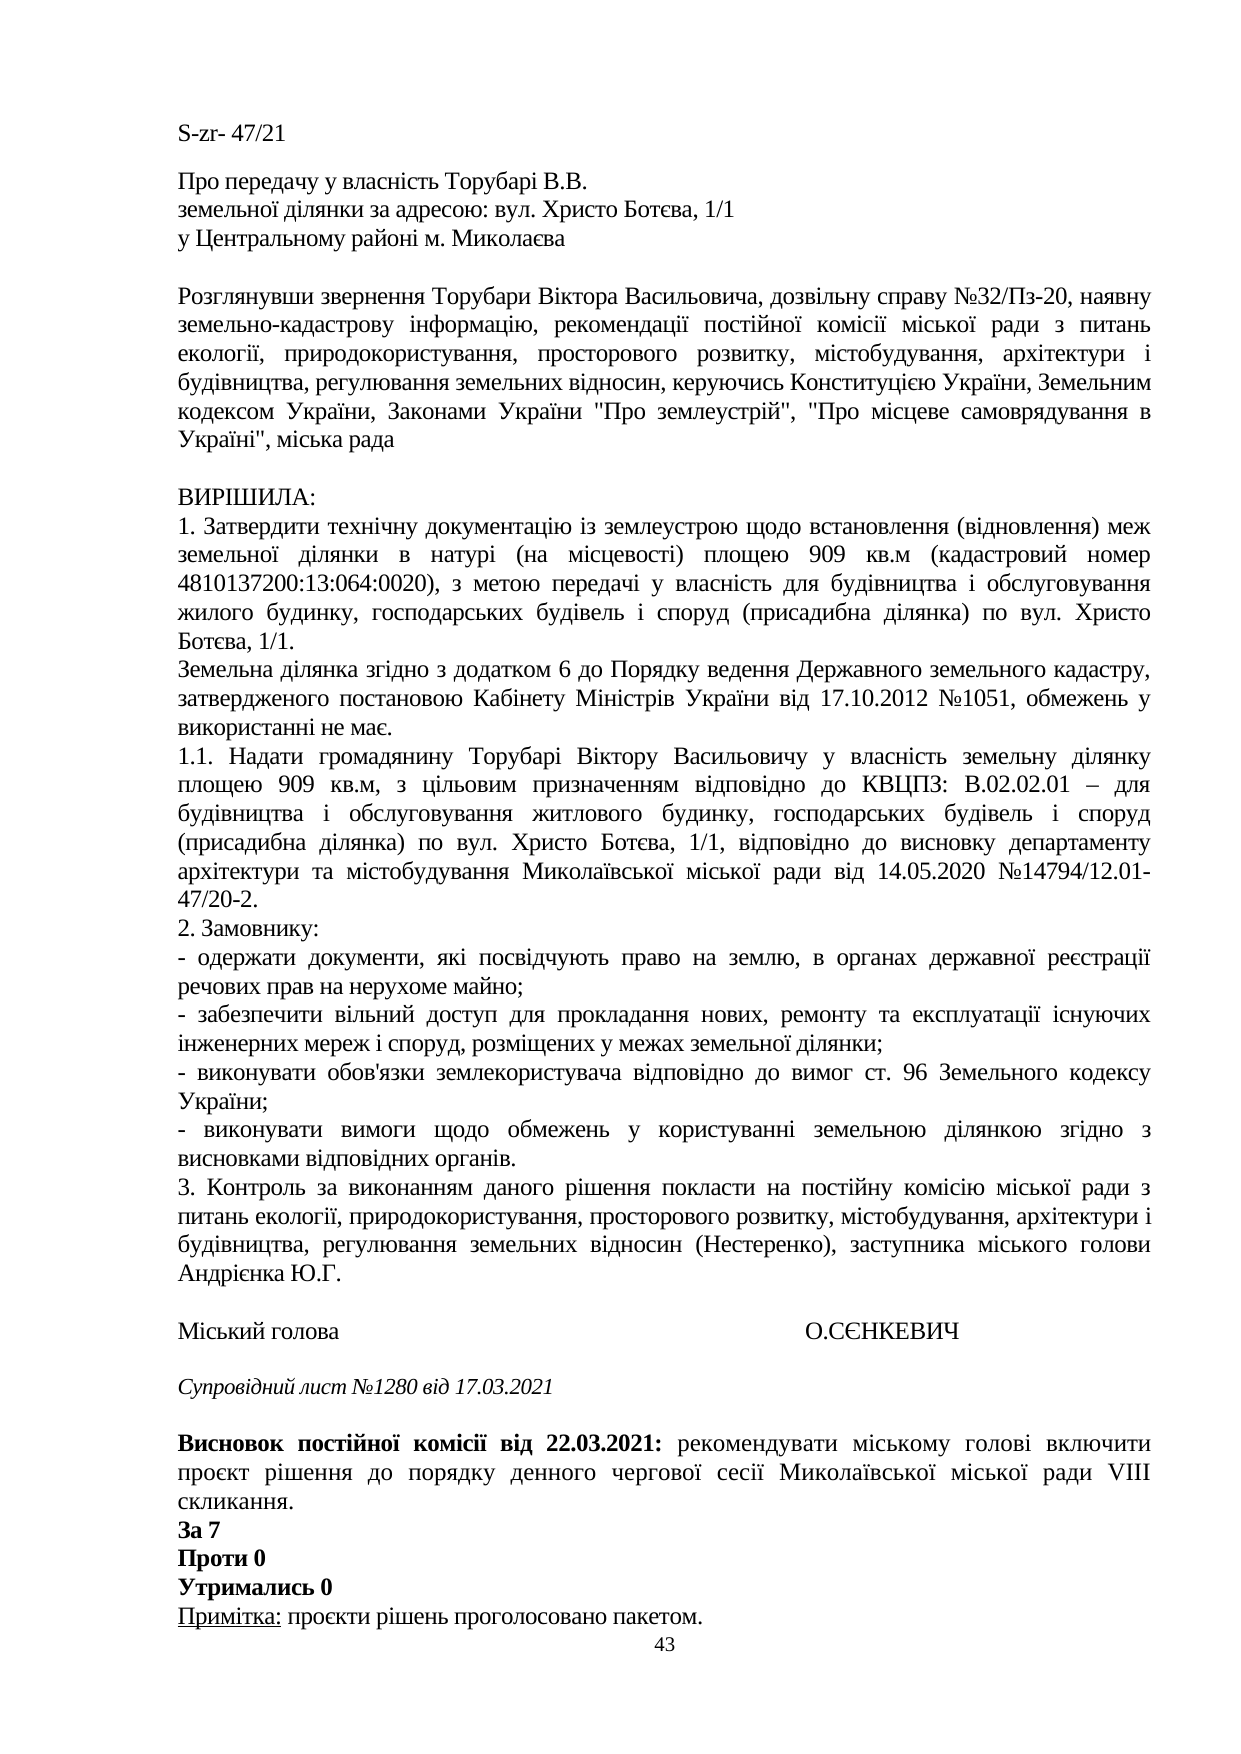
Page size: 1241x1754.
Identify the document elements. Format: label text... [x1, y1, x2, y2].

text Висновок постійної комісії від 22.03.2021: рекомендувати міському голові включити проєкт рішення до порядку денного чергової сесії Миколаївської міської ради VIII скликання. [177, 1428, 1152, 1515]
text 3. Контроль за виконанням даного рішення покласти на постійну комісію міської ради з питань екології, природокористування, просторового розвитку, містобудування, архітектури і будівництва, регулювання земельних відносин (Нестеренко), заступника міського голови Андрієнка Ю.Г. [177, 1172, 1152, 1287]
text - виконувати вимоги щодо обмежень у користуванні земельною ділянкою згідно з висновками відповідних органів. [177, 1114, 1152, 1172]
text - виконувати обов'язки землекористувача відповідно до вимог ст. 96 Земельного кодексу України; [177, 1057, 1152, 1114]
text земельної ділянки за адресою: вул. Христо Ботєва, 1/1 [177, 194, 1152, 223]
text Про передачу у власність Торубарі В.В. [177, 166, 1152, 194]
text Утримались 0 [177, 1572, 1152, 1601]
text Земельна ділянка згідно з додатком 6 до Порядку ведення Державного земельного кадастру, затвердженого постановою Кабінету Міністрів України від 17.10.2012 №1051, обмежень у використанні не має. [177, 654, 1152, 741]
text 1.1. Надати громадянину Торубарі Віктору Васильовичу у власність земельну ділянку площею 909 кв.м, з цільовим призначенням відповідно до КВЦПЗ: В.02.02.01 – для будівництва і обслуговування житлового будинку, господарських будівель і споруд (присадибна ділянка) по вул. Христо Ботєва, 1/1, відповідно до висновку департаменту архітектури та містобудування Миколаївської міської ради від 14.05.2020 №14794/12.01-47/20-2. [177, 741, 1152, 913]
text ВИРІШИЛА: [177, 482, 1152, 511]
text 2. Замовнику: [177, 913, 1152, 942]
text у Центральному районі м. Миколаєва [177, 223, 1152, 252]
text Проти 0 [177, 1543, 1152, 1572]
text 1. Затвердити технічну документацію із землеустрою щодо встановлення (відновлення) меж земельної ділянки в натурі (на місцевості) площею 909 кв.м (кадастровий номер 4810137200:13:064:0020), з метою передачі у власність для будівництва і обслуговування жилого будинку, господарських будівель і споруд (присадибна ділянка) по вул. Христо Ботєва, 1/1. [177, 511, 1152, 654]
text - одержати документи, які посвідчують право на землю, в органах державної реєстрації речових прав на нерухоме майно; [177, 942, 1152, 999]
text Супровідний лист №1280 від 17.03.2021 [177, 1373, 1152, 1400]
text Примітка: проєкти рішень проголосовано пакетом. [177, 1601, 1152, 1630]
text - забезпечити вільний доступ для прокладання нових, ремонту та експлуатації існуючих інженерних мереж і споруд, розміщених у межах земельної ділянки; [177, 999, 1152, 1057]
text Розглянувши звернення Торубари Віктора Васильовича, дозвільну справу №32/Пз-20, наявну земельно-кадастрову інформацію, рекомендації постійної комісії міської ради з питань екології, природокористування, просторового розвитку, містобудування, архітектури і будівництва, регулювання земельних відносин, керуючись Конституцією України, Земельним кодексом України, Законами України "Про землеустрій", "Про місцеве самоврядування в Україні", міська рада [177, 281, 1152, 453]
text Міський голова О.СЄНКЕВИЧ [177, 1316, 1152, 1344]
text S-zr- 47/21 [177, 118, 1152, 147]
text За 7 [177, 1515, 1152, 1543]
